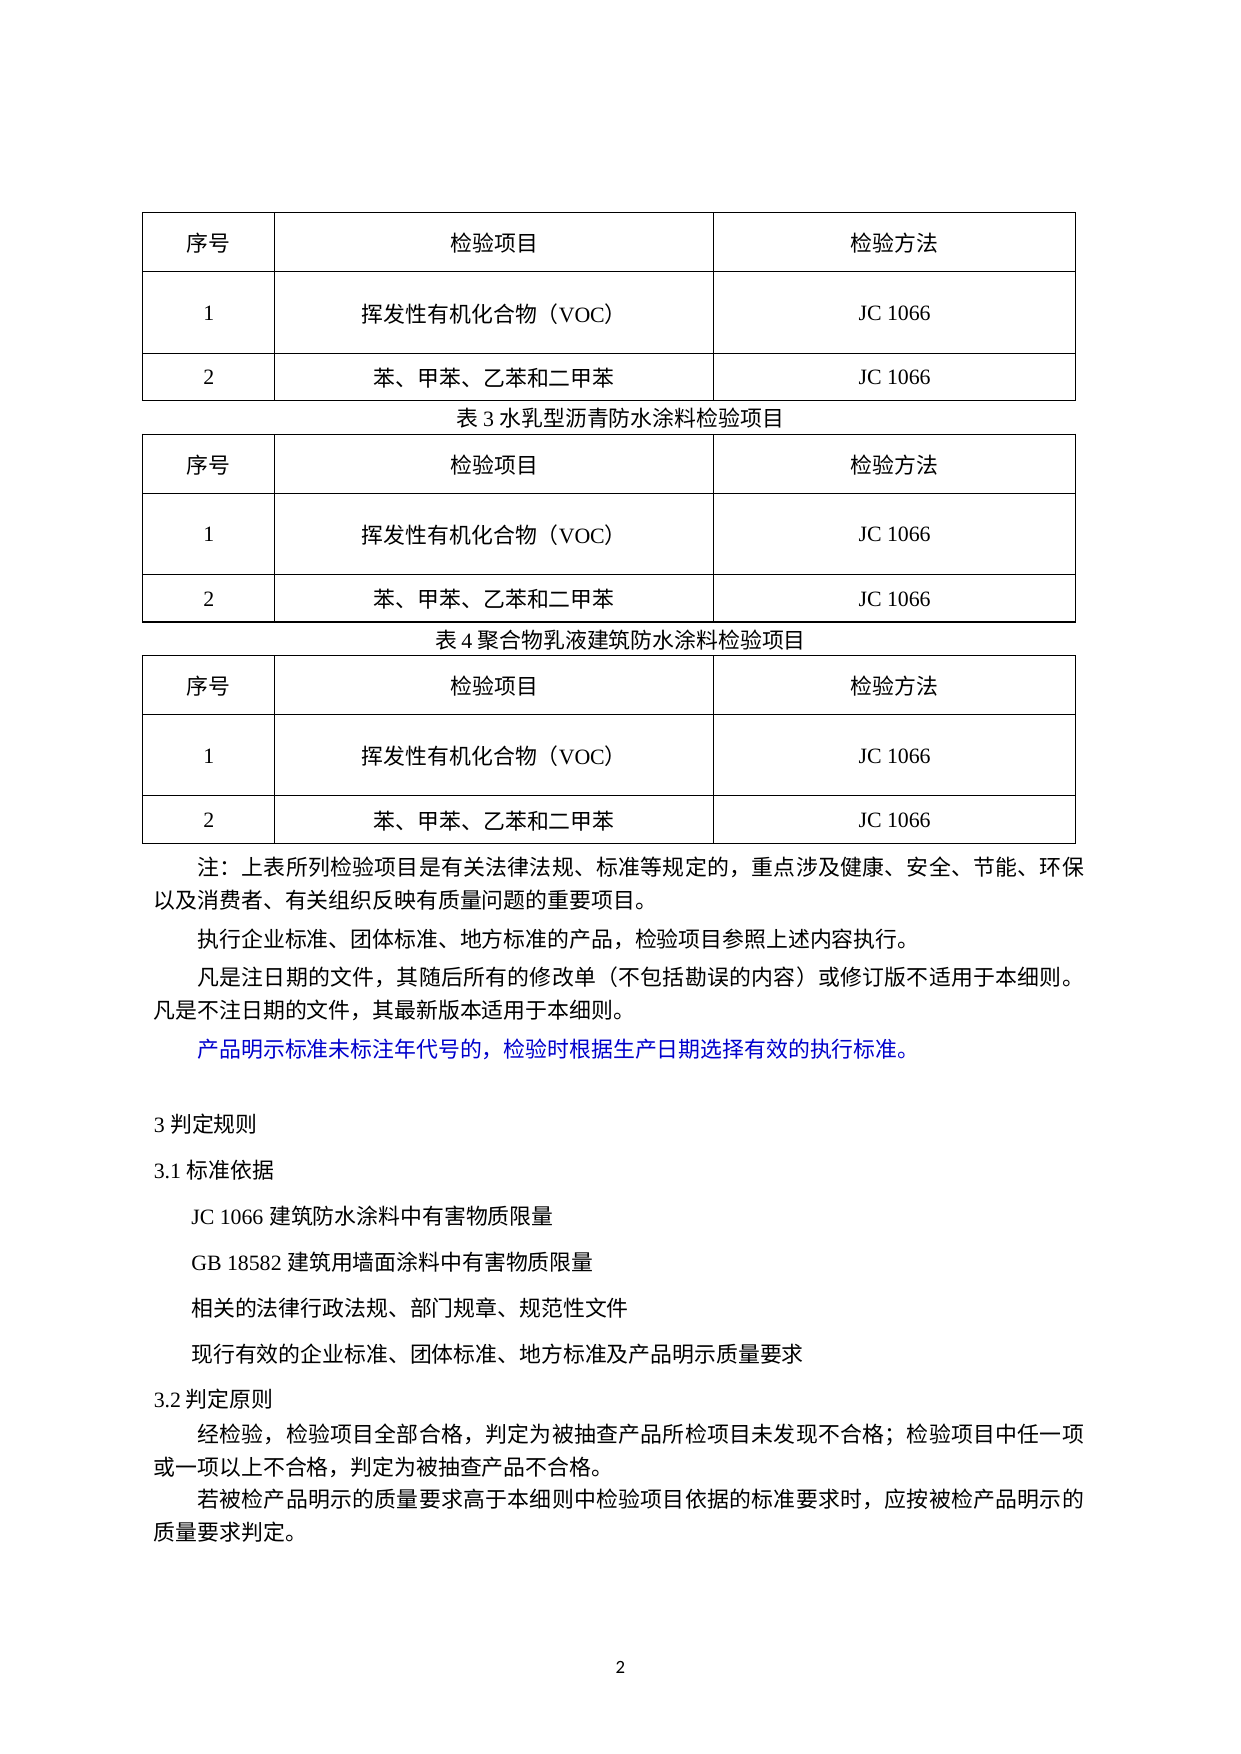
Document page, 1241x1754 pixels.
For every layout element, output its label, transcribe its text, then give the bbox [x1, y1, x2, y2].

table_header 检验方法 [714, 213, 1075, 271]
text 现行有效的企业标准、团体标准、地方标准及产品明示质量要求 [153, 1325, 1087, 1371]
table_cell 2 [143, 796, 274, 843]
text 3.2判定原则 [153, 1371, 1087, 1417]
table_cell 挥发性有机化合物（VOC） [275, 272, 713, 353]
text 执行企业标准、团体标准、地方标准的产品，检验项目参照上述内容执行。 [153, 921, 1087, 954]
table_header 检验项目 [275, 656, 713, 714]
table_cell 1 [143, 494, 274, 574]
table_cell 挥发性有机化合物（VOC） [275, 494, 713, 574]
table_cell 2 [143, 575, 274, 621]
text 若被检产品明示的质量要求高于本细则中检验项目依据的标准要求时，应按被检产品明示的质量要求判定。 [153, 1482, 1087, 1547]
table_cell JC 1066 [714, 354, 1075, 400]
text 相关的法律行政法规、部门规章、规范性文件 [153, 1279, 1087, 1325]
text 3.1 标准依据 [153, 1142, 1087, 1188]
table_cell 1 [143, 272, 274, 353]
table_header 序号 [143, 435, 274, 493]
table_cell JC 1066 [714, 575, 1075, 621]
text JC 1066 建筑防水涂料中有害物质限量 [191, 1188, 1087, 1234]
table_cell JC 1066 [714, 796, 1075, 843]
text GB 18582 建筑用墙面涂料中有害物质限量 [191, 1234, 1087, 1279]
table_header 序号 [143, 213, 274, 271]
table_cell JC 1066 [714, 494, 1075, 574]
table_cell 挥发性有机化合物（VOC） [275, 715, 713, 795]
table_cell 1 [143, 715, 274, 795]
text 3 判定规则 [153, 1096, 1087, 1142]
table_header 检验项目 [275, 435, 713, 493]
text 注：上表所列检验项目是有关法律法规、标准等规定的，重点涉及健康、安全、节能、环保以及消费者、有关组织反映有质量问题的重要项目。 [153, 850, 1087, 915]
table_cell JC 1066 [714, 715, 1075, 795]
table_cell 苯、甲苯、乙苯和二甲苯 [275, 354, 713, 400]
table_header 检验方法 [714, 656, 1075, 714]
table_header 检验项目 [275, 213, 713, 271]
table_cell 苯、甲苯、乙苯和二甲苯 [275, 575, 713, 621]
table_cell 2 [143, 354, 274, 400]
text 产品明示标准未标注年代号的，检验时根据生产日期选择有效的执行标准。 [153, 1031, 1087, 1064]
text 经检验，检验项目全部合格，判定为被抽查产品所检项目未发现不合格；检验项目中任一项或一项以上不合格，判定为被抽查产品不合格。 [153, 1417, 1087, 1482]
text 凡是注日期的文件，其随后所有的修改单（不包括勘误的内容）或修订版不适用于本细则。凡是不注日期的文件，其最新版本适用于本细则。 [153, 960, 1087, 1025]
table_cell JC 1066 [714, 272, 1075, 353]
table_cell 苯、甲苯、乙苯和二甲苯 [275, 796, 713, 843]
table_header 序号 [143, 656, 274, 714]
text 表3 水乳型沥青防水涂料检验项目 [153, 401, 1087, 433]
table_header 检验方法 [714, 435, 1075, 493]
text 表4 聚合物乳液建筑防水涂料检验项目 [153, 622, 1087, 655]
